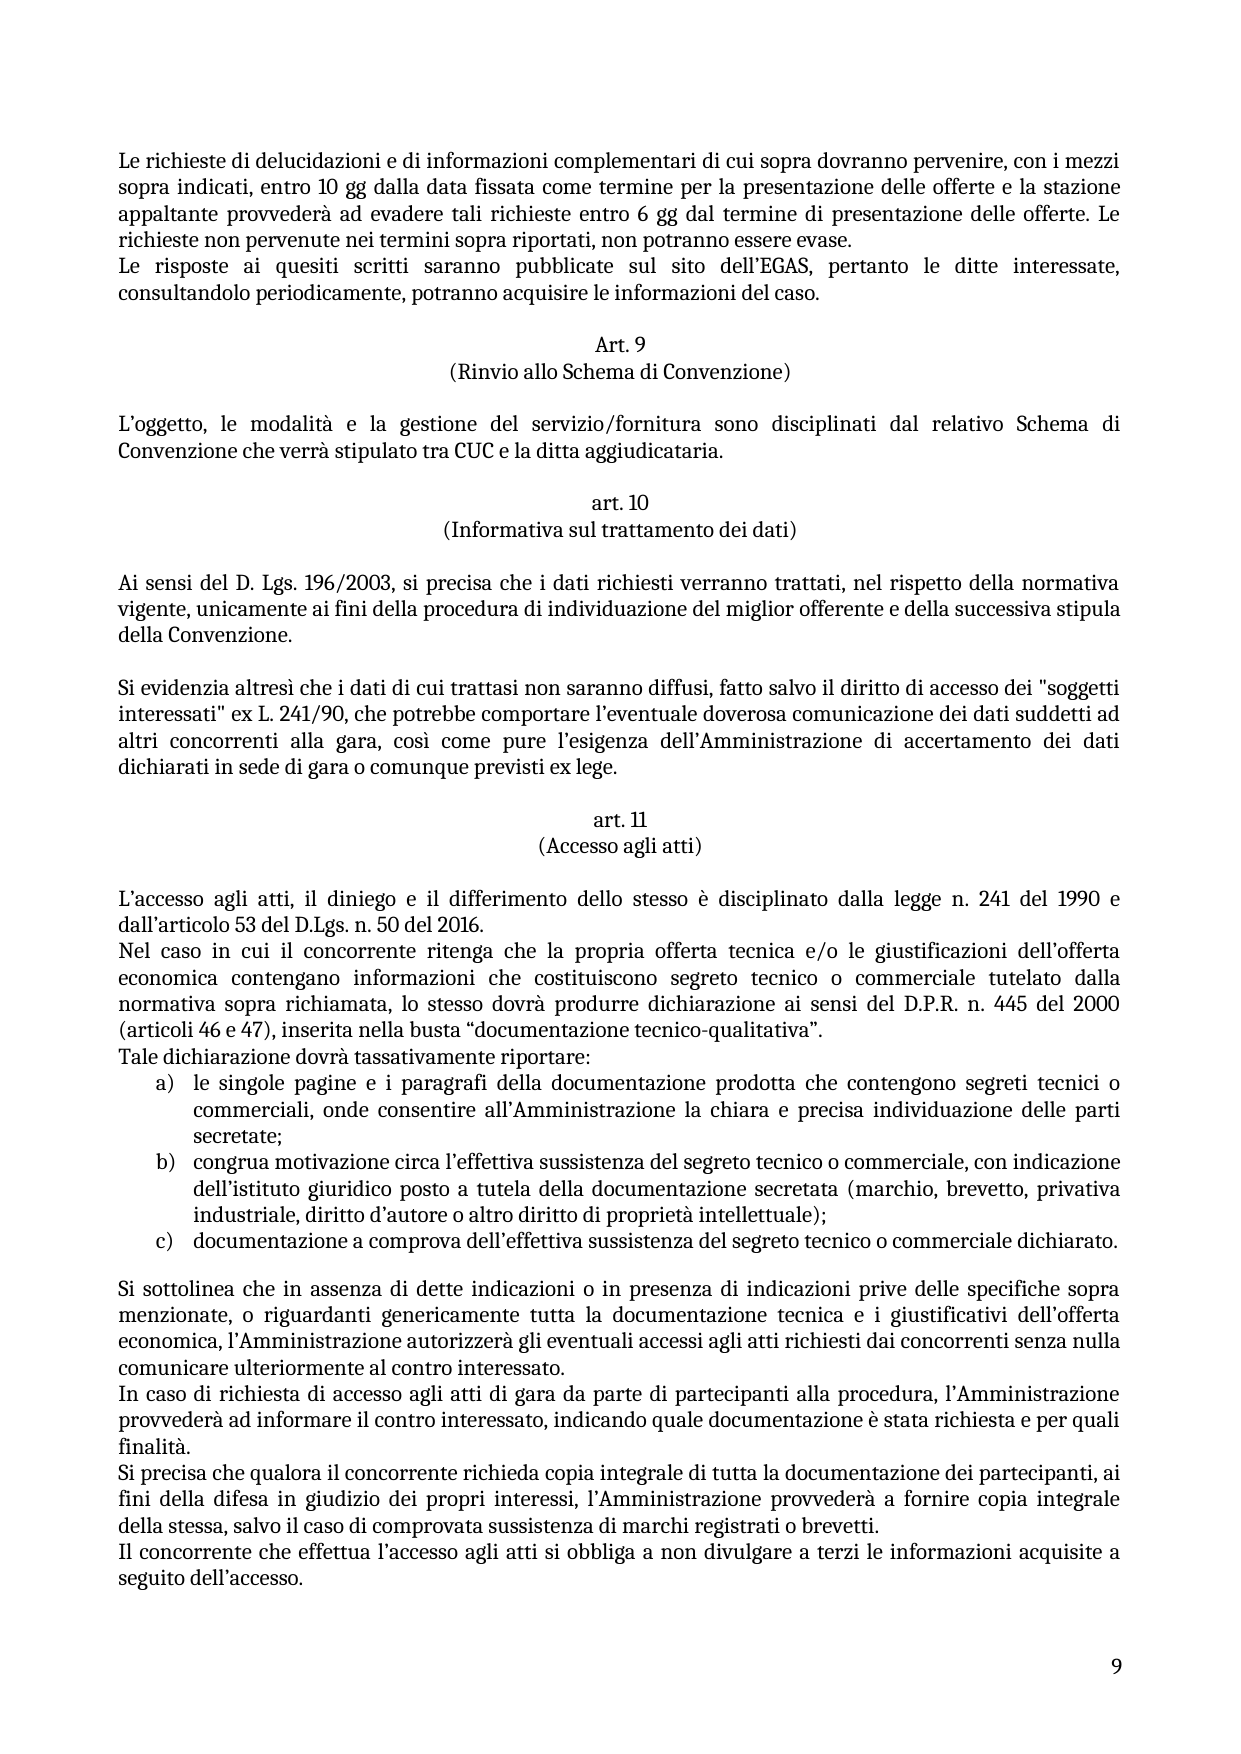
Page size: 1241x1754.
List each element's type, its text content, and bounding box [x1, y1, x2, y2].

list congrua motivazione circa l’effettiva sussistenza del segreto tecnico o commerciale, con indicazione dell’istituto giuridico posto a tutela della documentazione secretata (marchio, brevetto, privativa industriale, diritto d’autore o altro diritto di proprietà intellettuale); [156, 1149, 1122, 1228]
list documentazione a comprova dell’effettiva sussistenza del segreto tecnico o commerciale dichiarato. [156, 1228, 1122, 1254]
text (Rinvio allo Schema di Convenzione) [118, 358, 1122, 385]
text Si sottolinea che in assenza di dette indicazioni o in presenza di indicazioni prive delle specifiche sopra menzionate, o riguardanti genericamente tutta la documentazione tecnica e i giustificativi dell’offerta economica, l’Amministrazione autorizzerà gli eventuali accessi agli atti richiesti dai concorrenti senza nulla comunicare ulteriormente al contro interessato. [118, 1275, 1122, 1381]
text Tale dichiarazione dovrà tassativamente riportare: [118, 1044, 1122, 1070]
text art. 10 [118, 490, 1122, 517]
text Nel caso in cui il concorrente ritenga che la propria offerta tecnica e/o le giustificazioni dell’offerta economica contengano informazioni che costituiscono segreto tecnico o commerciale tutelato dalla normativa sopra richiamata, lo stesso dovrà produrre dichiarazione ai sensi del D.P.R. n. 445 del 2000 (articoli 46 e 47), inserita nella busta “documentazione tecnico-qualitativa”. [118, 938, 1122, 1044]
text Si precisa che qualora il concorrente richieda copia integrale di tutta la documentazione dei partecipanti, ai fini della difesa in giudizio dei propri interessi, l’Amministrazione provvederà a fornire copia integrale della stessa, salvo il caso di comprovata sussistenza di marchi registrati o brevetti. [118, 1460, 1122, 1539]
text Si evidenzia altresì che i dati di cui trattasi non saranno diffusi, fatto salvo il diritto di accesso dei "soggetti interessati" ex L. 241/90, che potrebbe comportare l’eventuale doverosa comunicazione dei dati suddetti ad altri concorrenti alla gara, così come pure l’esigenza dell’Amministrazione di accertamento dei dati dichiarati in sede di gara o comunque previsti ex lege. [118, 675, 1122, 780]
text L’accesso agli atti, il diniego e il differimento dello stesso è disciplinato dalla legge n. 241 del 1990 e dall’articolo 53 del D.Lgs. n. 50 del 2016. [118, 886, 1122, 938]
text Il concorrente che effettua l’accesso agli atti si obbliga a non divulgare a terzi le informazioni acquisite a seguito dell’accesso. [118, 1539, 1122, 1592]
text Ai sensi del D. Lgs. 196/2003, si precisa che i dati richiesti verranno trattati, nel rispetto della normativa vigente, unicamente ai fini della procedura di individuazione del miglior offerente e della successiva stipula della Convenzione. [118, 569, 1122, 648]
text In caso di richiesta di accesso agli atti di gara da parte di partecipanti alla procedura, l’Amministrazione provvederà ad informare il contro interessato, indicando quale documentazione è stata richiesta e per quali finalità. [118, 1381, 1122, 1460]
text (Accesso agli atti) [118, 833, 1122, 859]
text Le risposte ai quesiti scritti saranno pubblicate sul sito dell’EGAS, pertanto le ditte interessate, consultandolo periodicamente, potranno acquisire le informazioni del caso. [118, 253, 1122, 306]
text art. 11 [118, 806, 1122, 833]
list le singole pagine e i paragrafi della documentazione prodotta che contengono segreti tecnici o commerciali, onde consentire all’Amministrazione la chiara e precisa individuazione delle parti secretate; [156, 1070, 1122, 1149]
text L’oggetto, le modalità e la gestione del servizio/fornitura sono disciplinati dal relativo Schema di Convenzione che verrà stipulato tra CUC e la ditta aggiudicataria. [118, 411, 1122, 464]
text Le richieste di delucidazioni e di informazioni complementari di cui sopra dovranno pervenire, con i mezzi sopra indicati, entro 10 gg dalla data fissata come termine per la presentazione delle offerte e la stazione appaltante provvederà ad evadere tali richieste entro 6 gg dal termine di presentazione delle offerte. Le richieste non pervenute nei termini sopra riportati, non potranno essere evase. [118, 148, 1122, 253]
text Art. 9 [118, 332, 1122, 358]
text (Informativa sul trattamento dei dati) [118, 517, 1122, 543]
